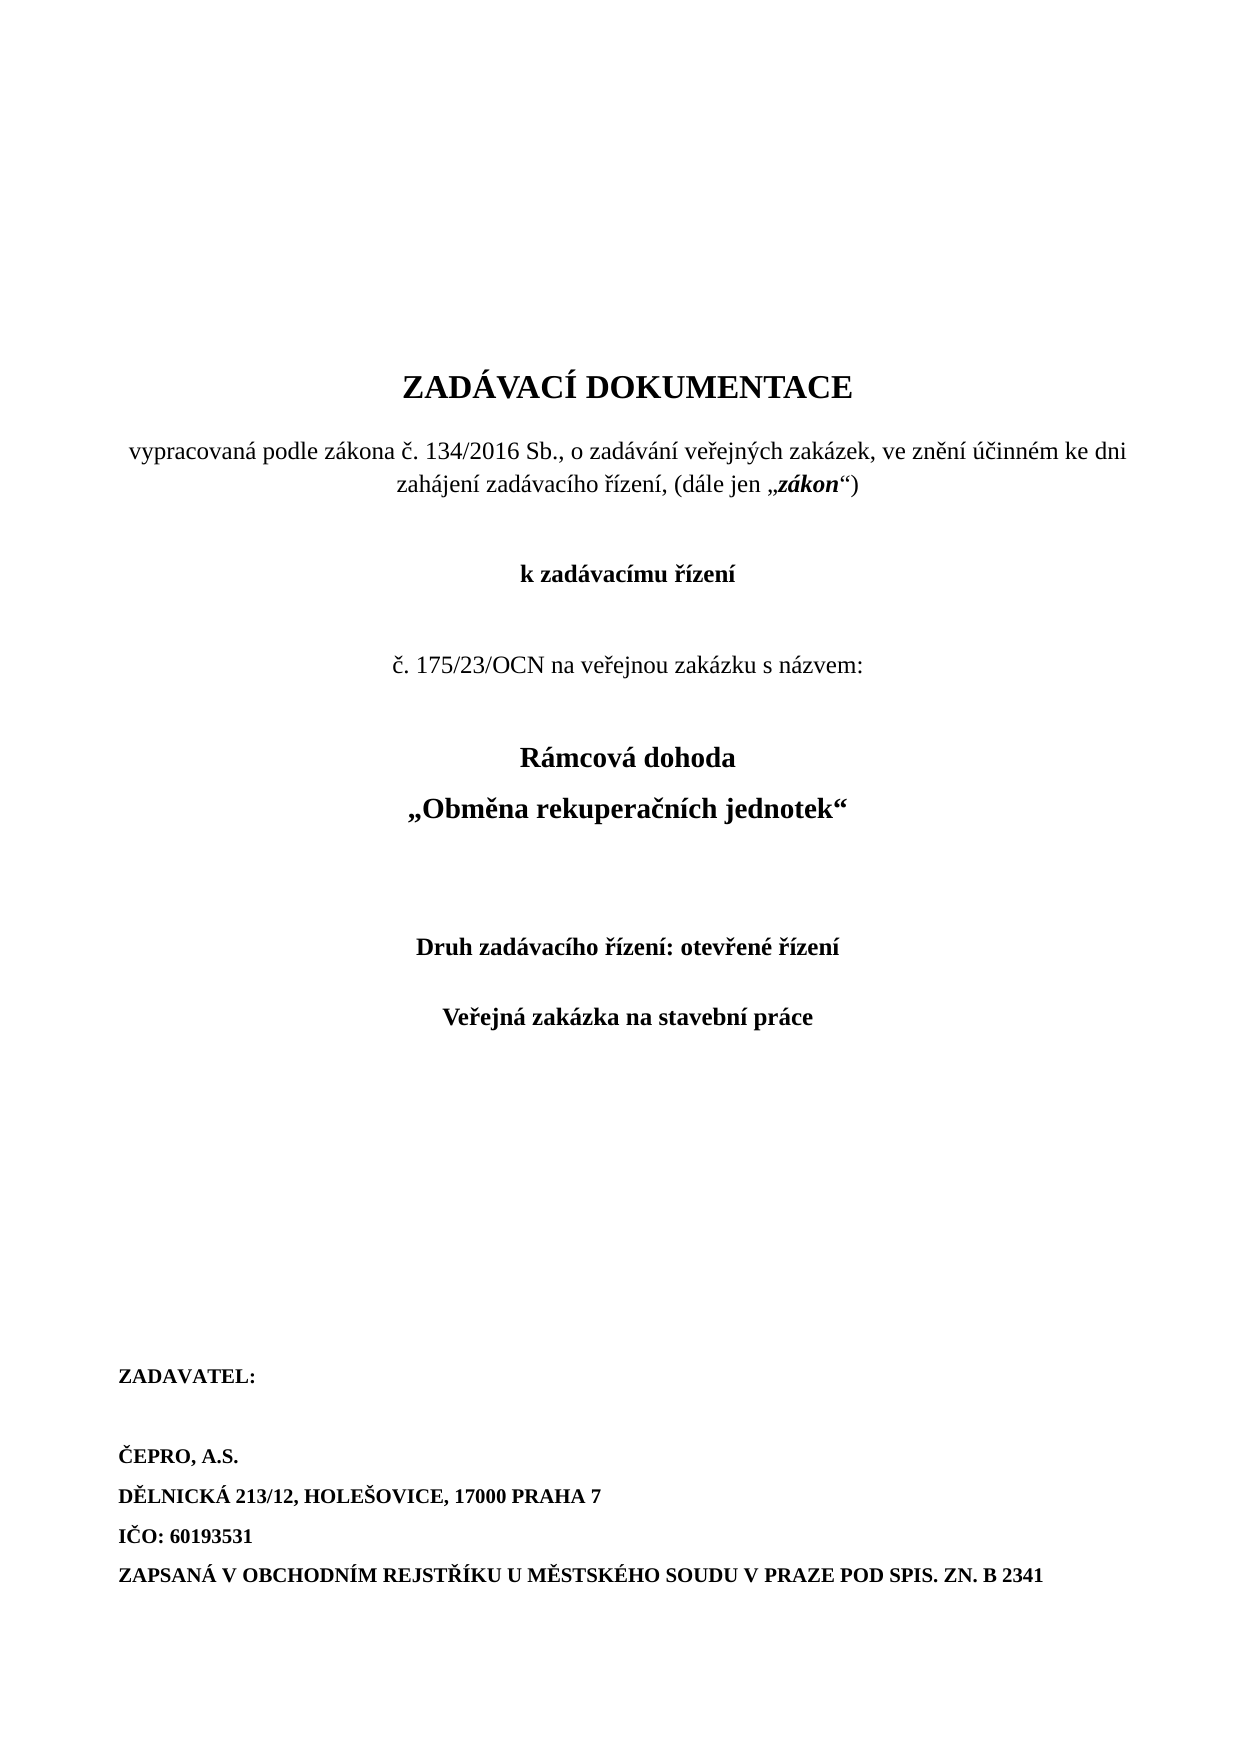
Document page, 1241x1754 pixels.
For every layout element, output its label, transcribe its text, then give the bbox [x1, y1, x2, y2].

text Zadavatel: [118, 1364, 1137, 1388]
text IČO: 60193531 [118, 1523, 1137, 1548]
text zapsaná v obchodním rejstříku u Městského soudu v Praze pod spis. zn. B 2341 [118, 1563, 1137, 1587]
text Veřejná zakázka na stavební práce [118, 1002, 1137, 1031]
text Dělnická 213/12, Holešovice, 17000 Praha 7 [118, 1484, 1137, 1508]
text „Obměna rekuperačních jednotek“ [118, 791, 1137, 824]
text ČEPRO, a.s. [118, 1444, 1137, 1468]
text k zadávacímu řízení [118, 559, 1137, 588]
text Druh zadávacího řízení: otevřené řízení [118, 932, 1137, 961]
text č. 175/23/OCN na veřejnou zakázku s názvem: [118, 650, 1137, 678]
text Rámcová dohoda [118, 740, 1137, 774]
text ZADÁVACÍ DOKUMENTACE [118, 368, 1137, 406]
text vypracovaná podle zákona č. 134/2016 Sb., o zadávání veřejných zakázek, ve znění účinném ke dni zahájení zadávacího řízení, (dále jen „zákon“) [118, 436, 1137, 498]
